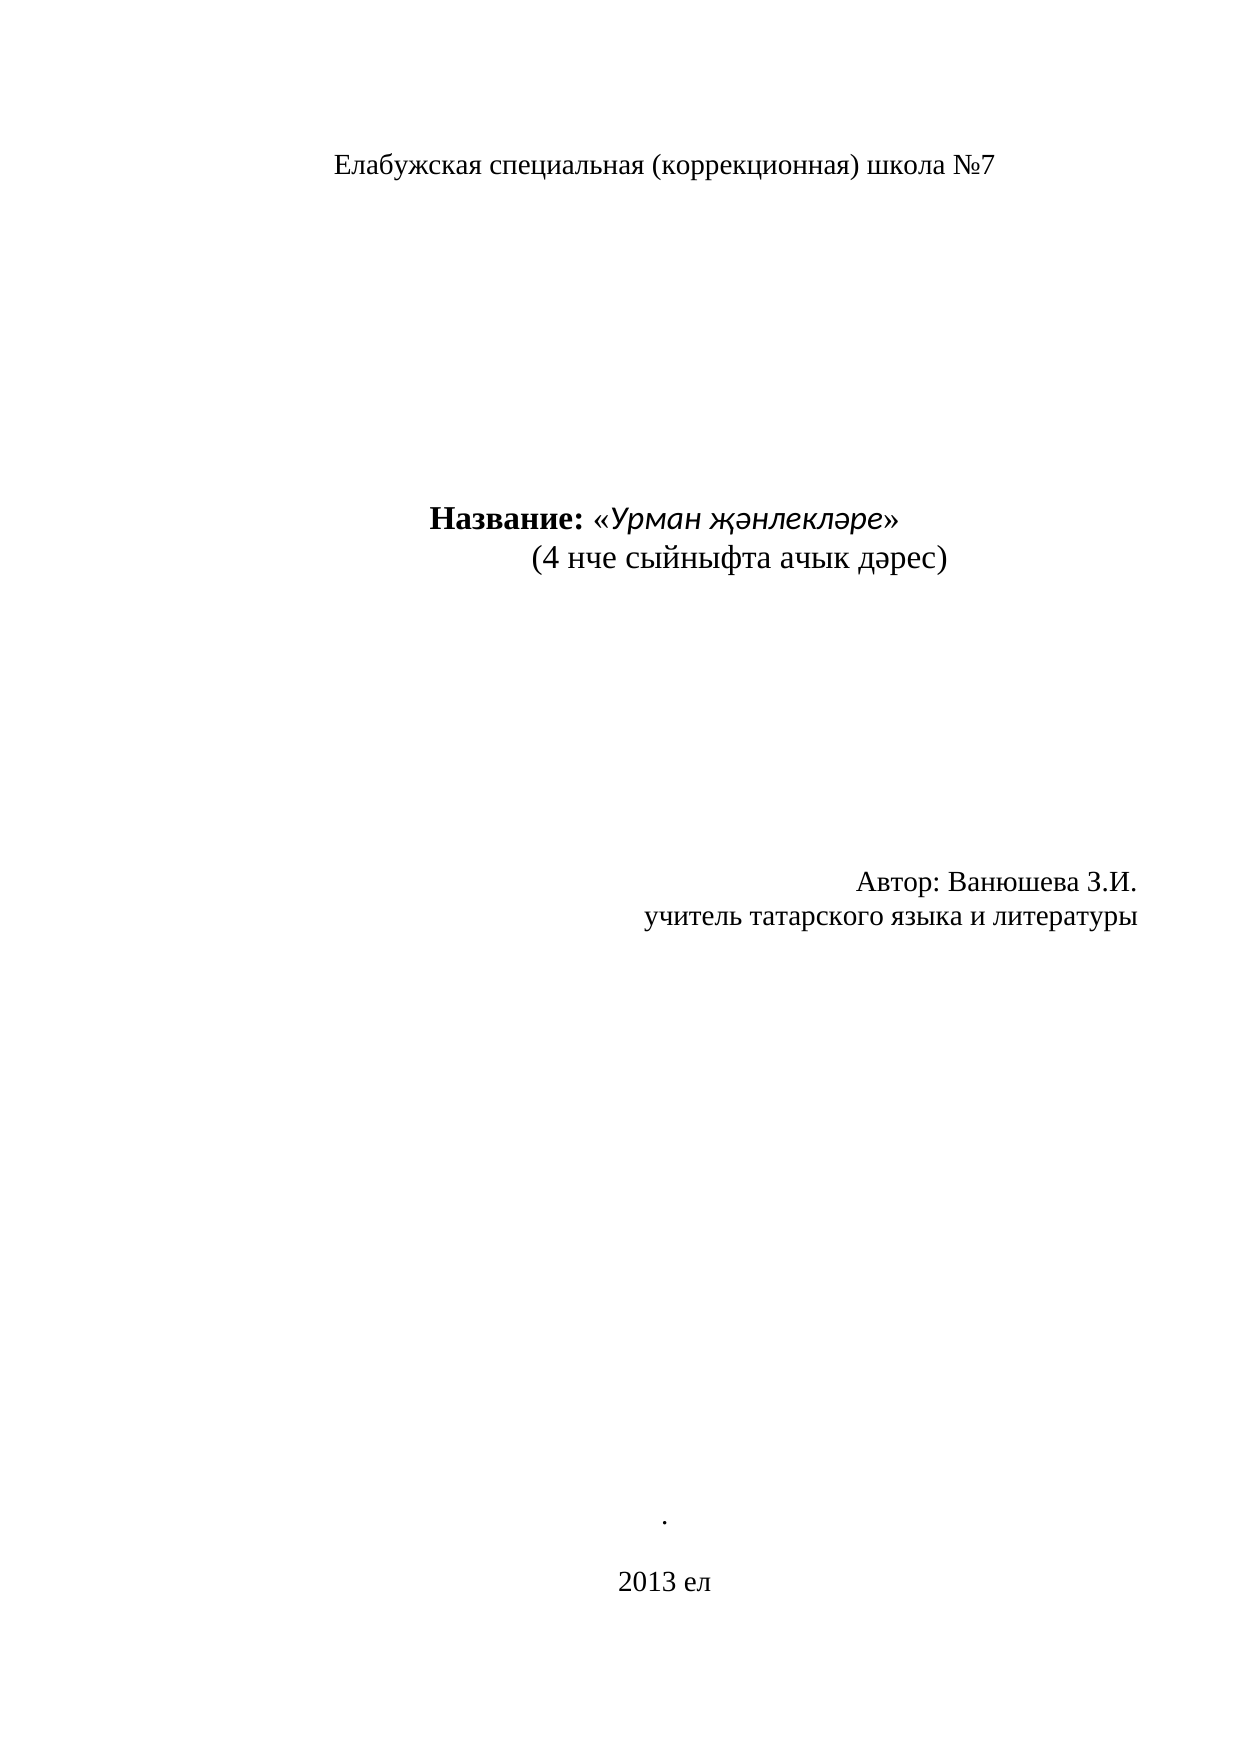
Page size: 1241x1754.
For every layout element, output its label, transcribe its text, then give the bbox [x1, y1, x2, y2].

text Автор: Ванюшева З.И. [767, 864, 1152, 898]
text Елабужская специальная (коррекционная) школа №7 [177, 147, 1152, 180]
text учитель татарского языка и литературы [177, 898, 1152, 931]
text . [177, 1497, 1152, 1530]
text Название: «Урман җәнлекләре» [177, 497, 1152, 537]
text (4 нче сыйныфта ачык дәрес) [177, 537, 1152, 576]
text 2013 ел [177, 1564, 1152, 1598]
